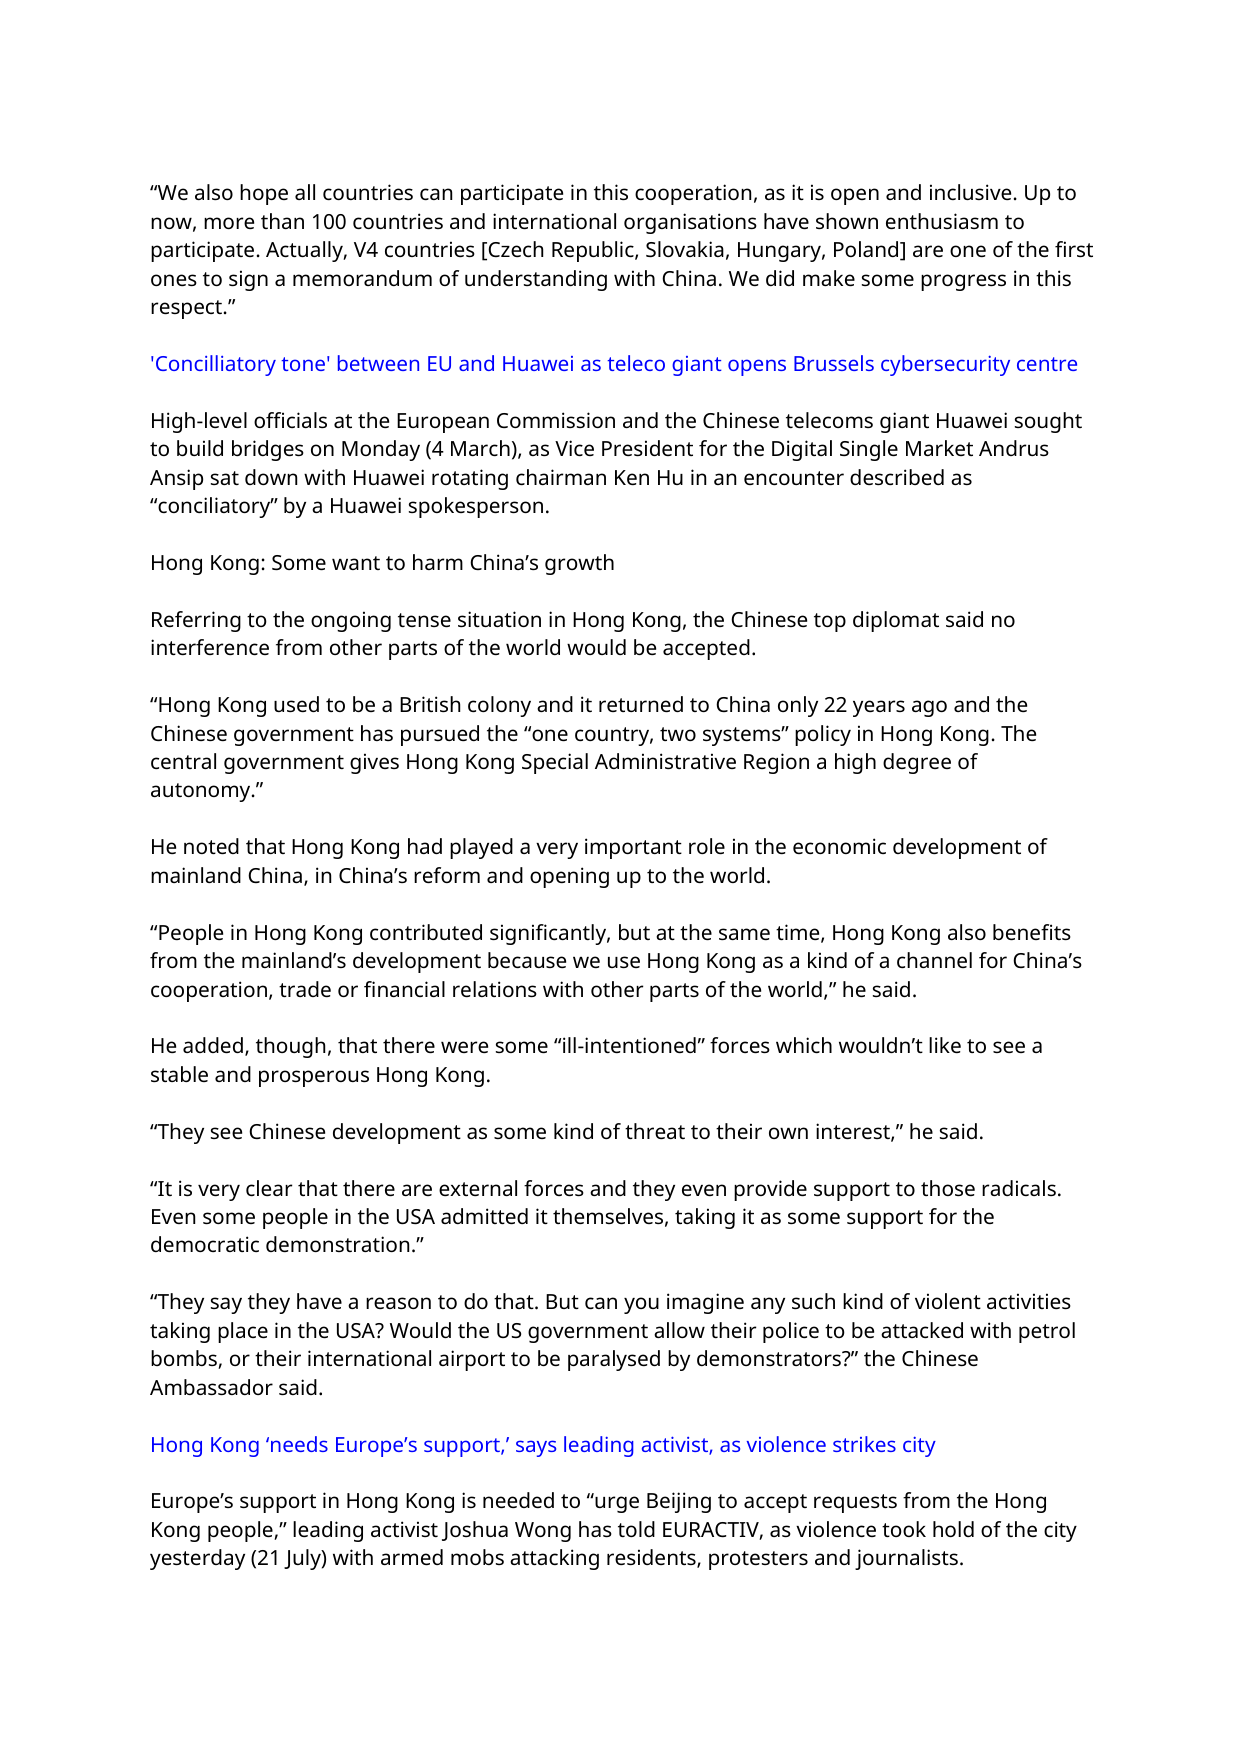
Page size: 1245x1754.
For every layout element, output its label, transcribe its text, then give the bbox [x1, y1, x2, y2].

text Europe’s support in Hong Kong is needed to “urge Beijing to accept requests from the Hong Kong people,” leading activist Joshua Wong has told EURACTIV, as violence took hold of the city yesterday (21 July) with armed mobs attacking residents, protesters and journalists. [150, 1487, 1095, 1572]
text 'Concilliatory tone' between EU and Huawei as teleco giant opens Brussels cybersecurity centre [150, 349, 1095, 377]
text “Hong Kong used to be a British colony and it returned to China only 22 years ago and the Chinese government has pursued the “one country, two systems” policy in Hong Kong. The central government gives Hong Kong Special Administrative Region a high degree of autonomy.” [150, 690, 1095, 804]
text Referring to the ongoing tense situation in Hong Kong, the Chinese top diplomat said no interference from other parts of the world would be accepted. [150, 605, 1095, 662]
text Hong Kong ‘needs Europe’s support,’ says leading activist, as violence strikes city [150, 1430, 1095, 1458]
text Hong Kong: Some want to harm China’s growth [150, 548, 1095, 577]
text High-level officials at the European Commission and the Chinese telecoms giant Huawei sought to build bridges on Monday (4 March), as Vice President for the Digital Single Market Andrus Ansip sat down with Huawei rotating chairman Ken Hu in an encounter described as “conciliatory” by a Huawei spokesperson. [150, 406, 1095, 520]
text “It is very clear that there are external forces and they even provide support to those radicals. Even some people in the USA admitted it themselves, taking it as some support for the democratic demonstration.” [150, 1174, 1095, 1259]
text He noted that Hong Kong had played a very important role in the economic development of mainland China, in China’s reform and opening up to the world. [150, 832, 1095, 889]
text “People in Hong Kong contributed significantly, but at the same time, Hong Kong also benefits from the mainland’s development because we use Hong Kong as a kind of a channel for China’s cooperation, trade or financial relations with other parts of the world,” he said. [150, 918, 1095, 1003]
text He added, though, that there were some “ill-intentioned” forces which wouldn’t like to see a stable and prosperous Hong Kong. [150, 1032, 1095, 1088]
text “They see Chinese development as some kind of threat to their own interest,” he said. [150, 1117, 1095, 1145]
text “They say they have a reason to do that. But can you imagine any such kind of violent activities taking place in the USA? Would the US government allow their police to be attacked with petrol bombs, or their international airport to be paralysed by demonstrators?” the Chinese Ambassador said. [150, 1287, 1095, 1401]
text “We also hope all countries can participate in this cooperation, as it is open and inclusive. Up to now, more than 100 countries and international organisations have shown enthusiasm to participate. Actually, V4 countries [Czech Republic, Slovakia, Hungary, Poland] are one of the first ones to sign a memorandum of understanding with China. We did make some progress in this respect.” [150, 178, 1095, 321]
